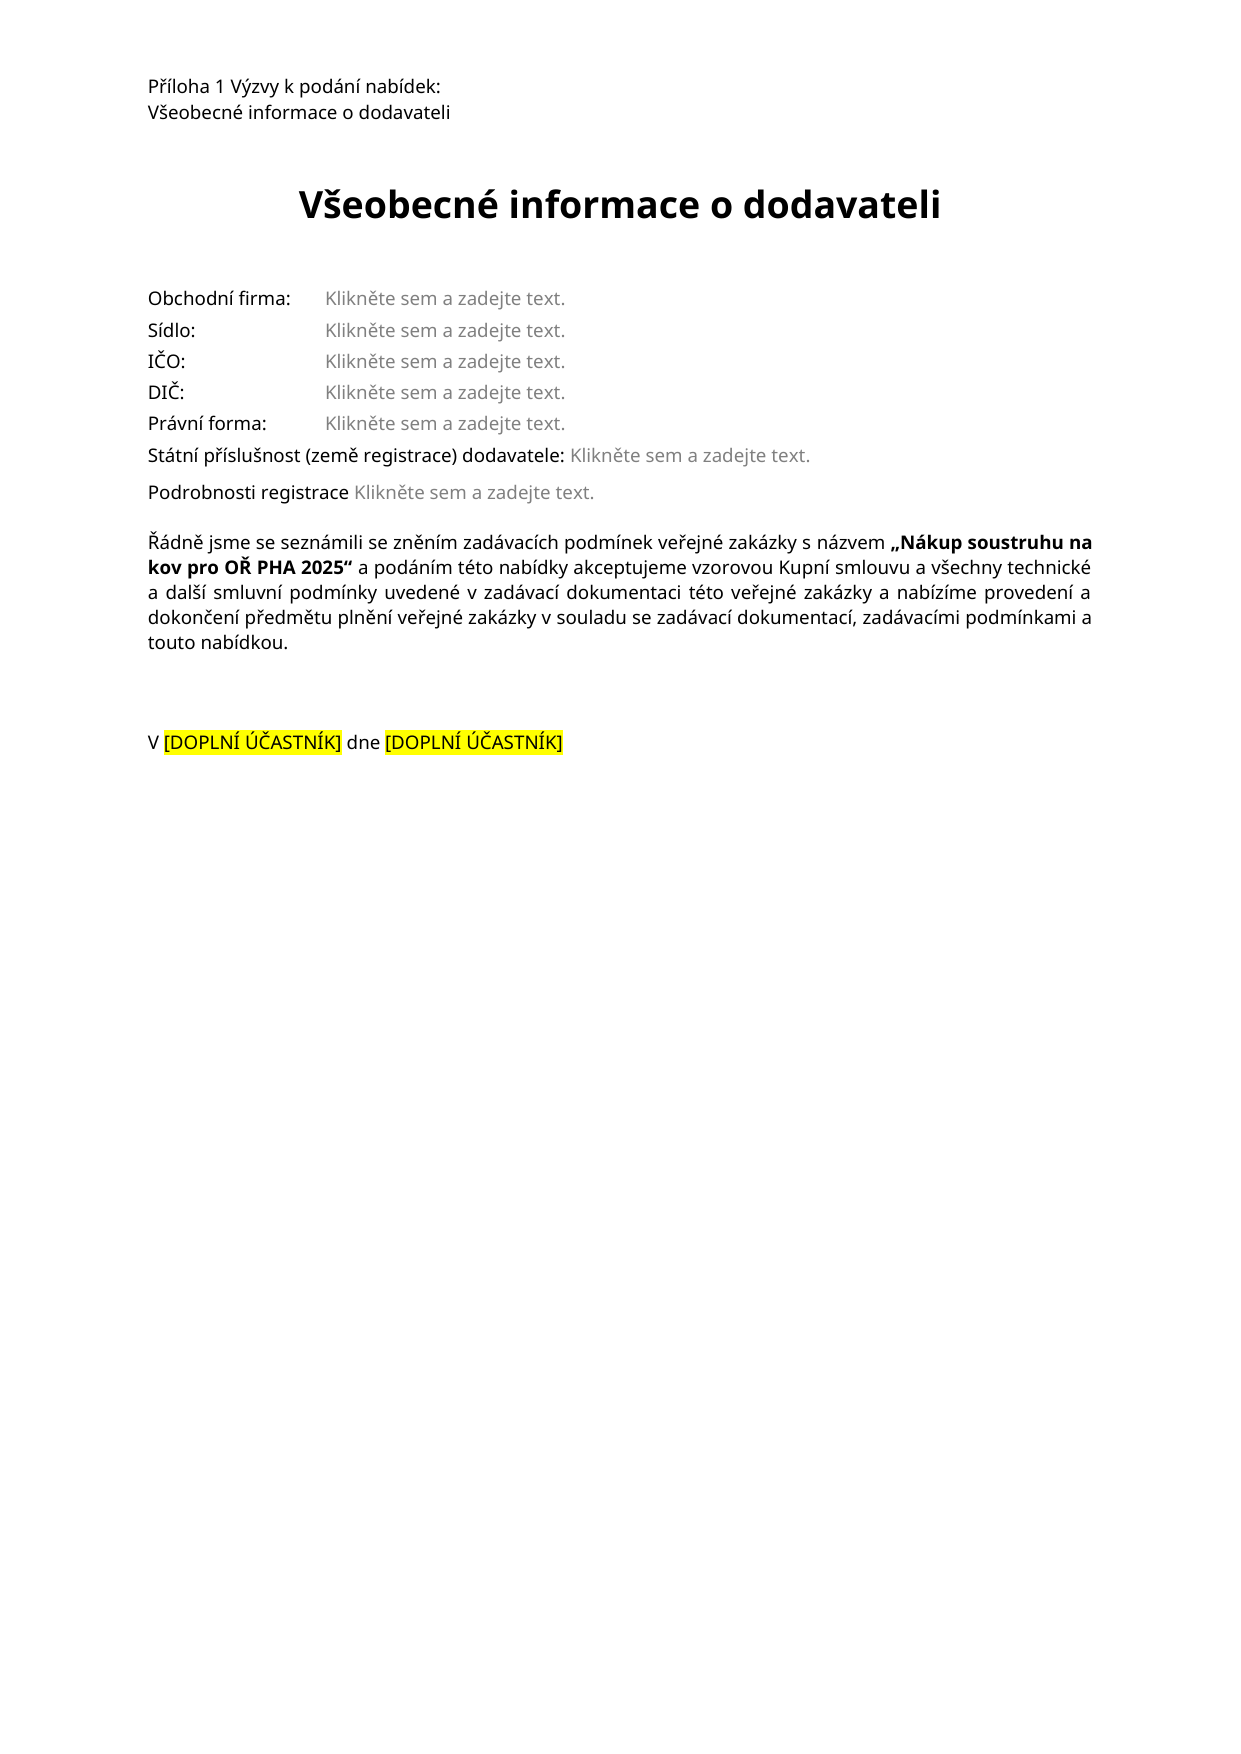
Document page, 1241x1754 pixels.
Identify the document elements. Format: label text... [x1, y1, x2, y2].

text Řádně jsme se seznámili se zněním zadávacích podmínek veřejné zakázky s názvem „Nákup soustruhu na kov pro OŘ PHA 2025“ a podáním této nabídky akceptujeme vzorovou Kupní smlouvu a všechny technické a další smluvní podmínky uvedené v zadávací dokumentaci této veřejné zakázky a nabízíme provedení a dokončení předmětu plnění veřejné zakázky v souladu se zadávací dokumentací, zadávacími podmínkami a touto nabídkou. [148, 529, 1093, 654]
title Všeobecné informace o dodavateli [148, 178, 1093, 229]
text Podrobnosti registrace [148, 479, 1093, 504]
text Právní forma: [148, 411, 1093, 436]
text Sídlo: [148, 317, 1093, 342]
text DIČ: [148, 379, 1093, 404]
text Obchodní firma: [148, 286, 1093, 311]
text V [DOPLNÍ ÚČASTNÍK] dne [DOPLNÍ ÚČASTNÍK] [148, 729, 1093, 754]
text IČO: [148, 348, 1093, 373]
text Státní příslušnost (země registrace) dodavatele: [148, 442, 1093, 467]
